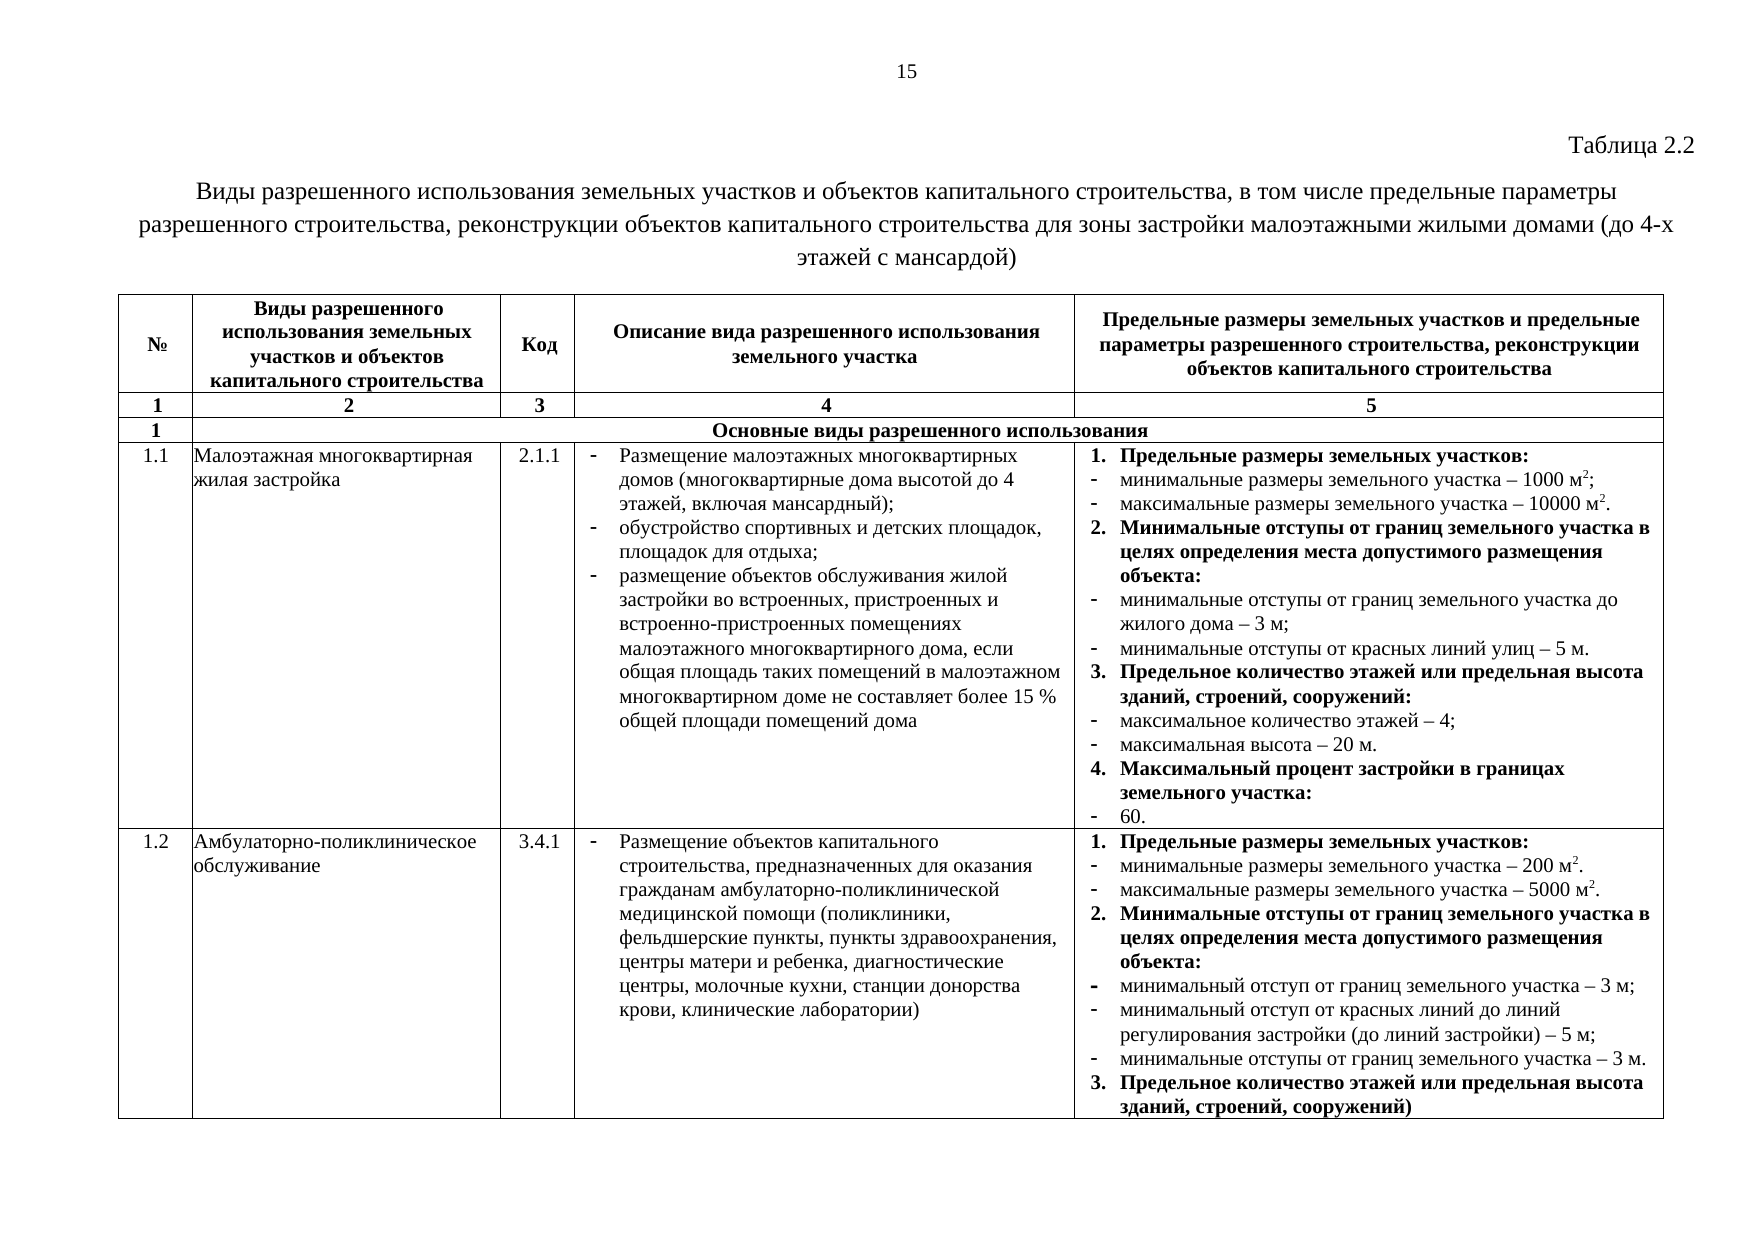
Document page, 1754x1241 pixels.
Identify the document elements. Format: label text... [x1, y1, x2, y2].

table_cell Размещение малоэтажных многоквартирных домов (многоквартирные дома высотой до 4 этажей, включая мансардный); обустройство спортивных и детских площадок, площадок для отдыха; размещение объектов обслуживания жилой застройки во встроенных, пристроенных и встроенно-пристроенных помещениях малоэтажного многоквартирного дома, если общая площадь таких помещений в малоэтажном многоквартирном доме не составляет более 15 % общей площади помещений дома [575, 443, 1074, 828]
table_cell 1 [119, 418, 192, 442]
table_cell 4 [575, 393, 1074, 417]
table_cell 3.4.1 [501, 829, 574, 1118]
table_cell Основные виды разрешенного использования [193, 418, 1663, 442]
table_header Код [501, 295, 574, 392]
table_cell 3 [501, 393, 574, 417]
table_header № [119, 295, 192, 392]
text Виды разрешенного использования земельных участков и объектов капитального строительства, в том числе предельные параметры разрешенного строительства, реконструкции объектов капитального строительства для зоны застройки малоэтажными жилыми домами (до 4-х этажей с мансардой) [118, 176, 1695, 271]
table_cell Малоэтажная многоквартирная жилая застройка [193, 443, 500, 828]
table_cell 2 [193, 393, 500, 417]
text Таблица 2.2 [118, 131, 1695, 159]
table_header Виды разрешенного использования земельных участков и объектов капитального строительства [193, 295, 500, 392]
table_cell [119, 443, 192, 828]
table_cell Амбулаторно-поликлиническое обслуживание [193, 829, 500, 1118]
table_cell Предельные размеры земельных участков: минимальные размеры земельного участка – 1000 м2; максимальные размеры земельного участка – 10000 м2. Минимальные отступы от границ земельного участка в целях определения места допустимого размещения объекта: минимальные отступы от границ земельного участка до жилого дома – 3 м; минимальные отступы от красных линий улиц – 5 м. Предельное количество этажей или предельная высота зданий, строений, сооружений: максимальное количество этажей – 4; максимальная высота – 20 м. Максимальный процент застройки в границах земельного участка: 60. [1075, 443, 1663, 828]
table_cell 2.1.1 [501, 443, 574, 828]
table_cell 5 [1075, 393, 1663, 417]
table_cell [119, 829, 192, 1118]
table_cell 1 [119, 393, 192, 417]
table_header Предельные размеры земельных участков и предельные параметры разрешенного строительства, реконструкции объектов капитального строительства [1075, 295, 1663, 392]
table_header Описание вида разрешенного использования земельного участка [575, 295, 1074, 392]
